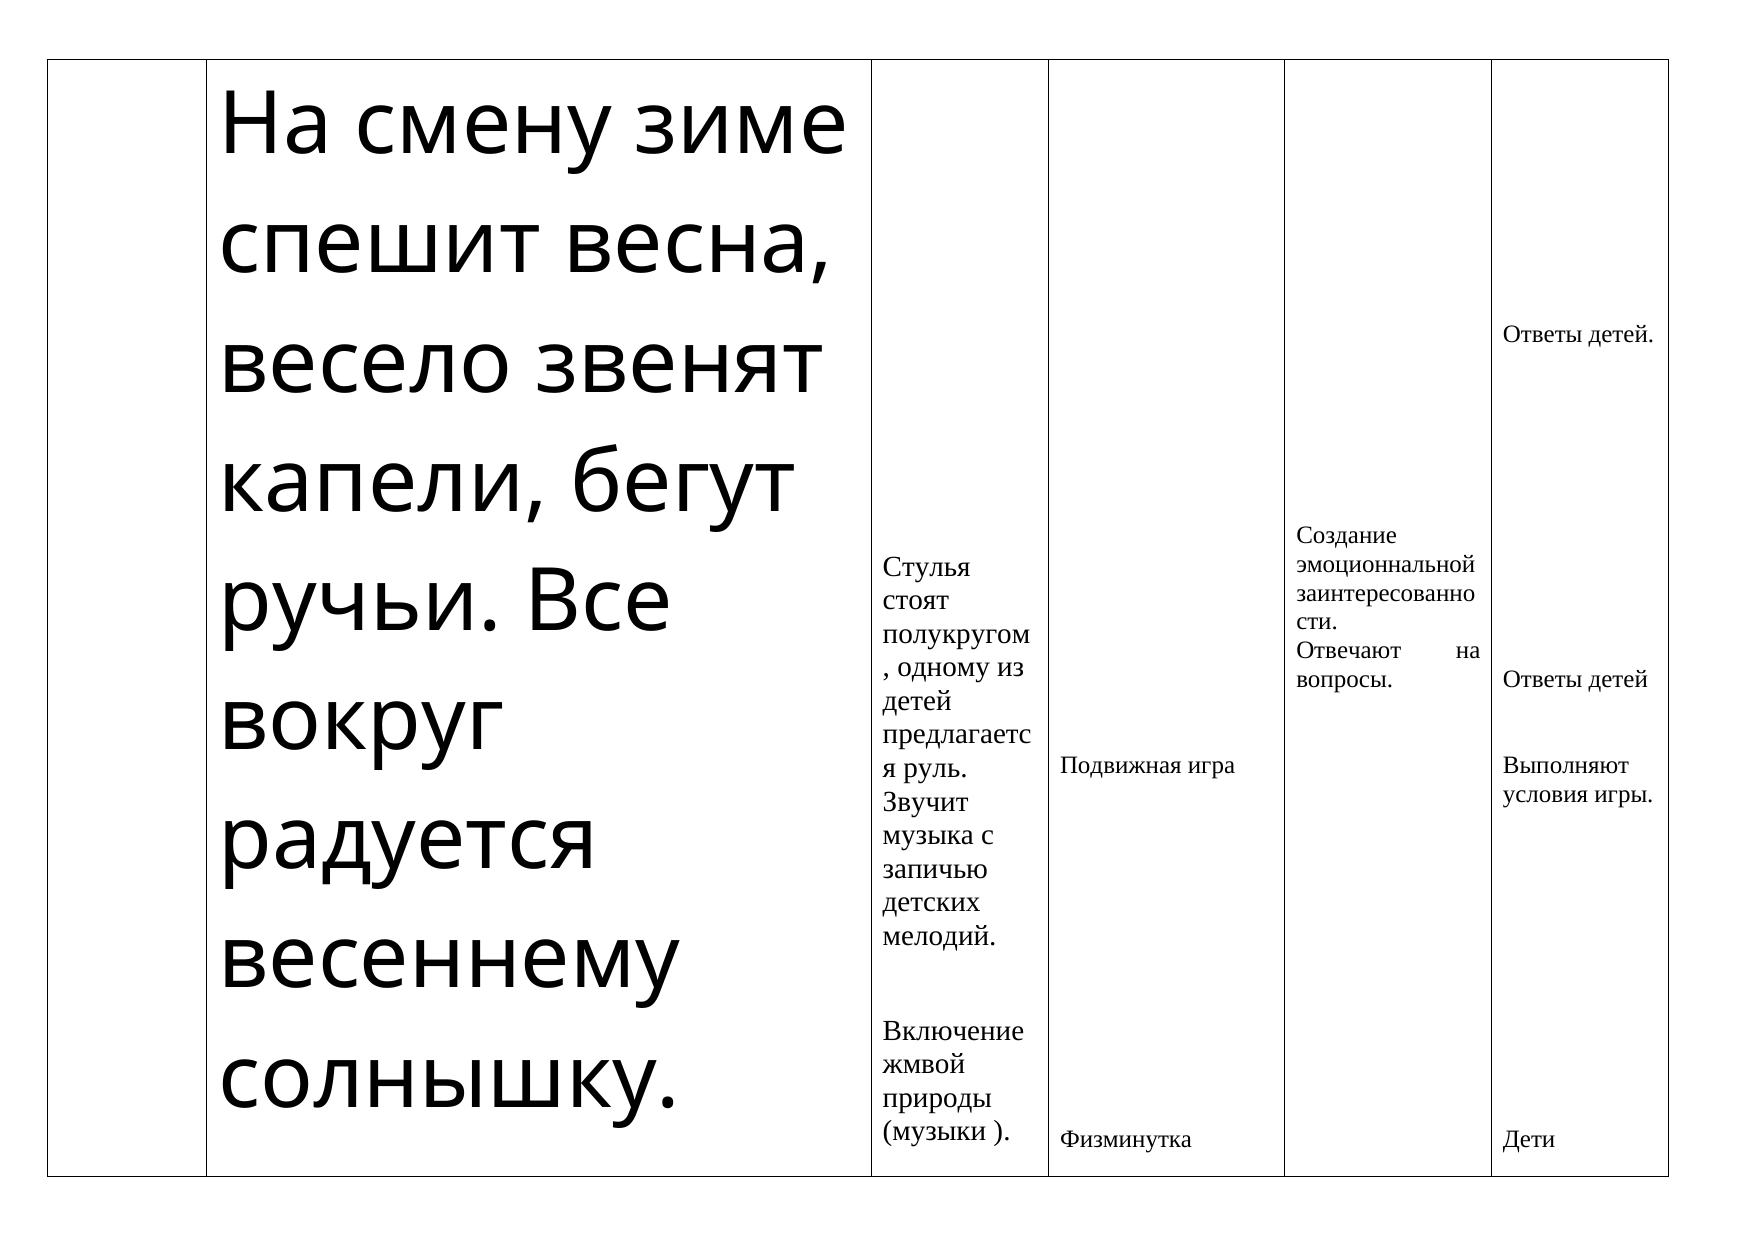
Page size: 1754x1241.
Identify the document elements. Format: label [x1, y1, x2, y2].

table_cell [872, 60, 1048, 1176]
table_cell [1285, 60, 1491, 1176]
table_cell [207, 60, 871, 1176]
table_cell [1492, 60, 1668, 1176]
table_cell [48, 60, 206, 1176]
table_cell [1049, 60, 1284, 1176]
